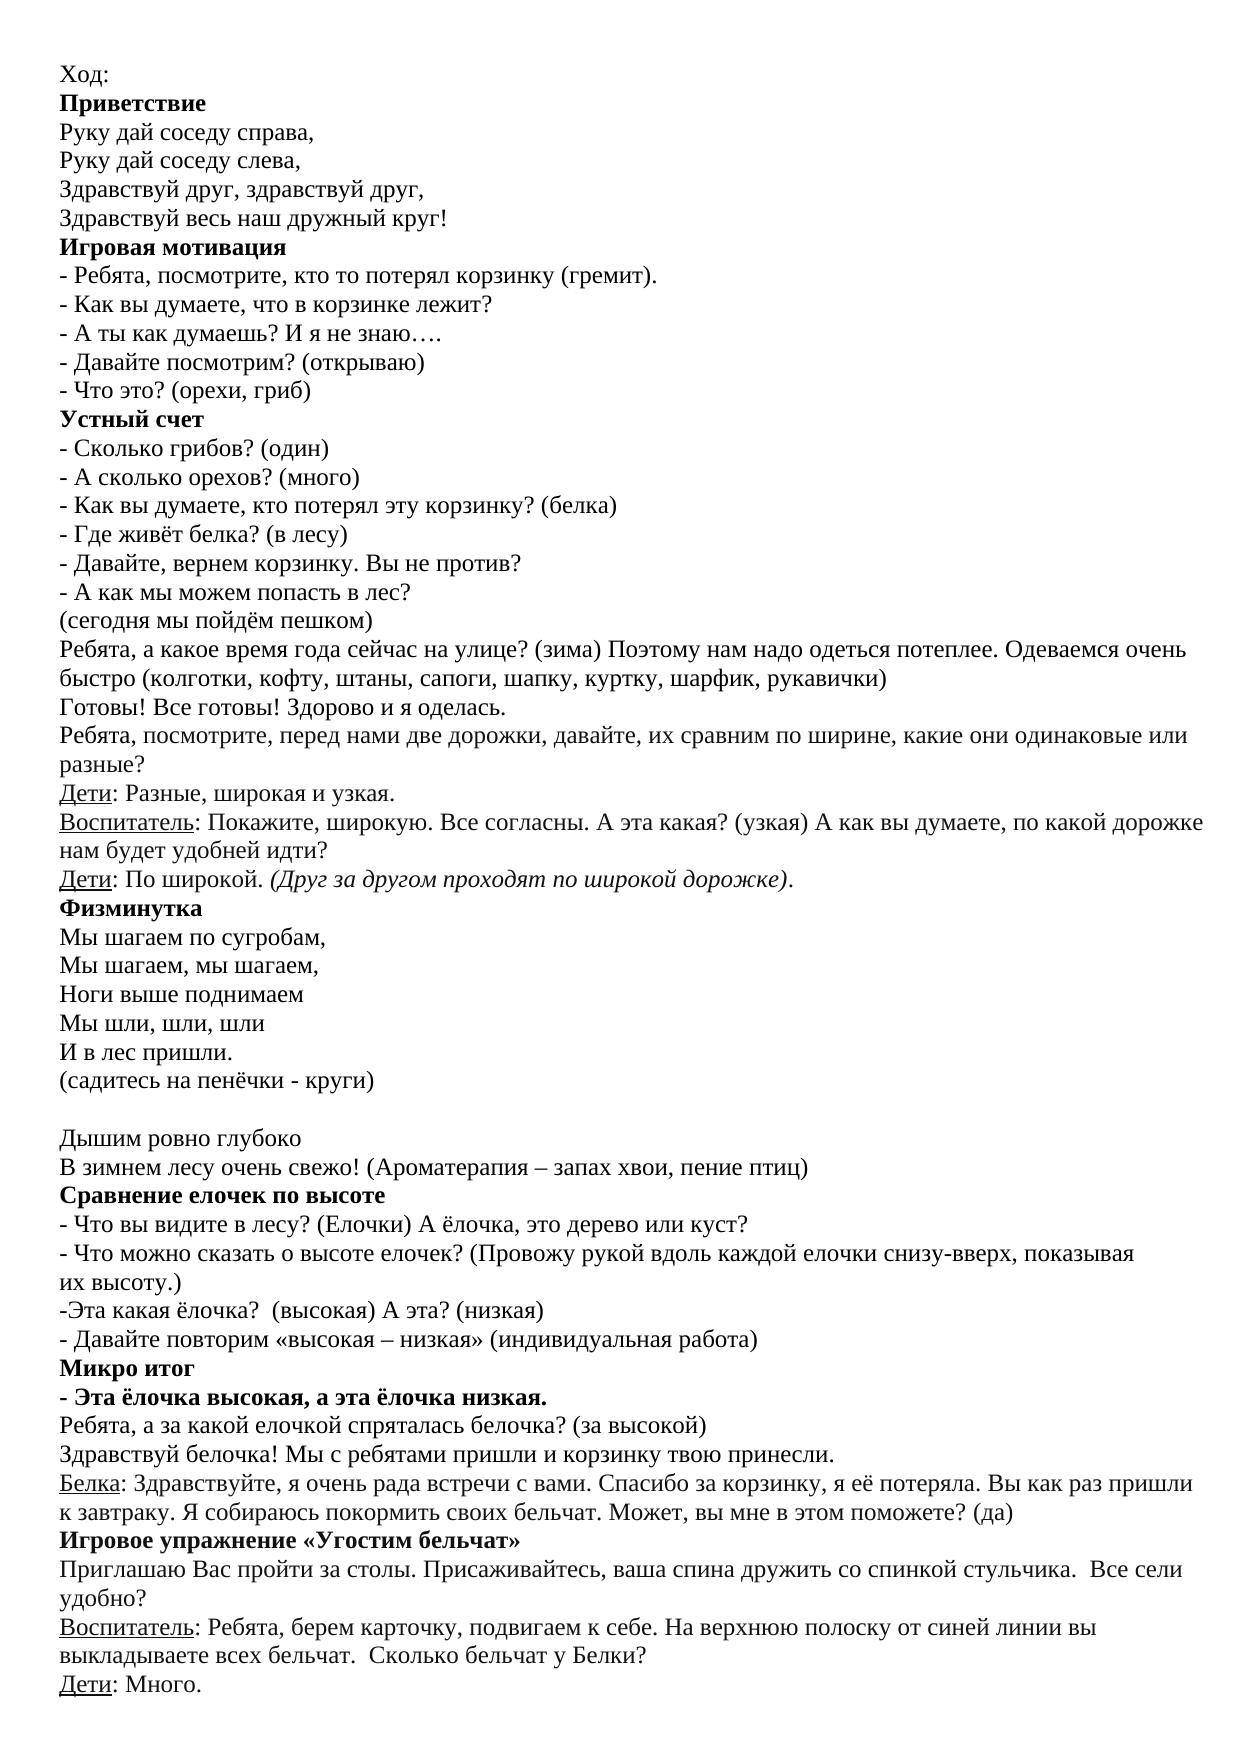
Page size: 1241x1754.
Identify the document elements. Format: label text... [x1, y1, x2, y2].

text Руку дай соседу слева, [59, 145, 1211, 174]
text - Сколько грибов? (один) [59, 433, 1211, 462]
text Приглашаю Вас пройти за столы. Присаживайтесь, ваша спина дружить со спинкой стульчика. Все сели удобно? [59, 1554, 1211, 1612]
text - А ты как думаешь? И я не знаю…. [59, 318, 1211, 347]
text Воспитатель: Ребята, берем карточку, подвигаем к себе. На верхнюю полоску от синей линии вы выкладываете всех бельчат. Сколько бельчат у Белки? [59, 1612, 1211, 1669]
text Ребята, а какое время года сейчас на улице? (зима) Поэтому нам надо одеться потеплее. Одеваемся очень быстро (колготки, кофту, штаны, сапоги, шапку, куртку, шарфик, рукавички) [59, 634, 1211, 692]
text Дети: Разные, широкая и узкая. [59, 778, 1211, 807]
text Физминутка [59, 893, 1211, 922]
text Ребята, а за какой елочкой спряталась белочка? (за высокой) [59, 1410, 1211, 1439]
text - Где живёт белка? (в лесу) [59, 519, 1211, 548]
text - Давайте посмотрим? (открываю) [59, 347, 1211, 375]
text Руку дай соседу справа, [59, 117, 1211, 145]
text (садитесь на пенёчки - круги) [59, 1065, 1211, 1094]
text - Давайте, вернем корзинку. Вы не против? [59, 548, 1211, 577]
text Дышим ровно глубоко [59, 1123, 1211, 1152]
text Игровое упражнение «Угостим бельчат» [59, 1525, 1211, 1554]
text Дети: Много. [59, 1669, 1211, 1698]
text Готовы! Все готовы! Здорово и я оделась. [59, 692, 1211, 720]
text Дети: По широкой. (Друг за другом проходят по широкой дорожке). [59, 864, 1211, 893]
text Сравнение елочек по высоте [59, 1180, 1211, 1209]
text Здравствуй белочка! Мы с ребятами пришли и корзинку твою принесли. [59, 1439, 1211, 1468]
text И в лес пришли. [59, 1037, 1211, 1065]
text (сегодня мы пойдём пешком) [59, 605, 1211, 634]
text Мы шли, шли, шли [59, 1008, 1211, 1037]
text Ребята, посмотрите, перед нами две дорожки, давайте, их сравним по ширине, какие они одинаковые или разные? [59, 720, 1211, 778]
text - Ребята, посмотрите, кто то потерял корзинку (гремит). [59, 260, 1211, 289]
text Воспитатель: Покажите, широкую. Все согласны. А эта какая? (узкая) А как вы думаете, по какой дорожке нам будет удобней идти? [59, 807, 1211, 864]
text Мы шагаем по сугробам, [59, 922, 1211, 950]
text - Что вы видите в лесу? (Елочки) А ёлочка, это дерево или куст? [59, 1209, 1211, 1238]
text Ноги выше поднимаем [59, 979, 1211, 1008]
text Мы шагаем, мы шагаем, [59, 950, 1211, 979]
text - Эта ёлочка высокая, а эта ёлочка низкая. [59, 1382, 1211, 1410]
text - Как вы думаете, кто потерял эту корзинку? (белка) [59, 490, 1211, 519]
text - Что можно сказать о высоте елочек? (Провожу рукой вдоль каждой елочки снизу-вверх, показывая их высоту.) [59, 1238, 1211, 1295]
text Микро итог [59, 1353, 1211, 1382]
text Белка: Здравствуйте, я очень рада встречи с вами. Спасибо за корзинку, я её потеряла. Вы как раз пришли к завтраку. Я собираюсь покормить своих бельчат. Может, вы мне в этом поможете? (да) [59, 1468, 1211, 1525]
text Ход: [59, 59, 1211, 88]
text Здравствуй весь наш дружный круг! [59, 203, 1211, 232]
text Устный счет [59, 404, 1211, 433]
text Здравствуй друг, здравствуй друг, [59, 174, 1211, 203]
text - Давайте повторим «высокая – низкая» (индивидуальная работа) [59, 1324, 1211, 1353]
text Приветствие [59, 88, 1211, 117]
text - Что это? (орехи, гриб) [59, 375, 1211, 404]
text Игровая мотивация [59, 232, 1211, 260]
text - А сколько орехов? (много) [59, 462, 1211, 490]
text - Как вы думаете, что в корзинке лежит? [59, 289, 1211, 318]
text -Эта какая ёлочка? (высокая) А эта? (низкая) [59, 1295, 1211, 1324]
text - А как мы можем попасть в лес? [59, 577, 1211, 605]
text В зимнем лесу очень свежо! (Ароматерапия – запах хвои, пение птиц) [59, 1152, 1211, 1180]
